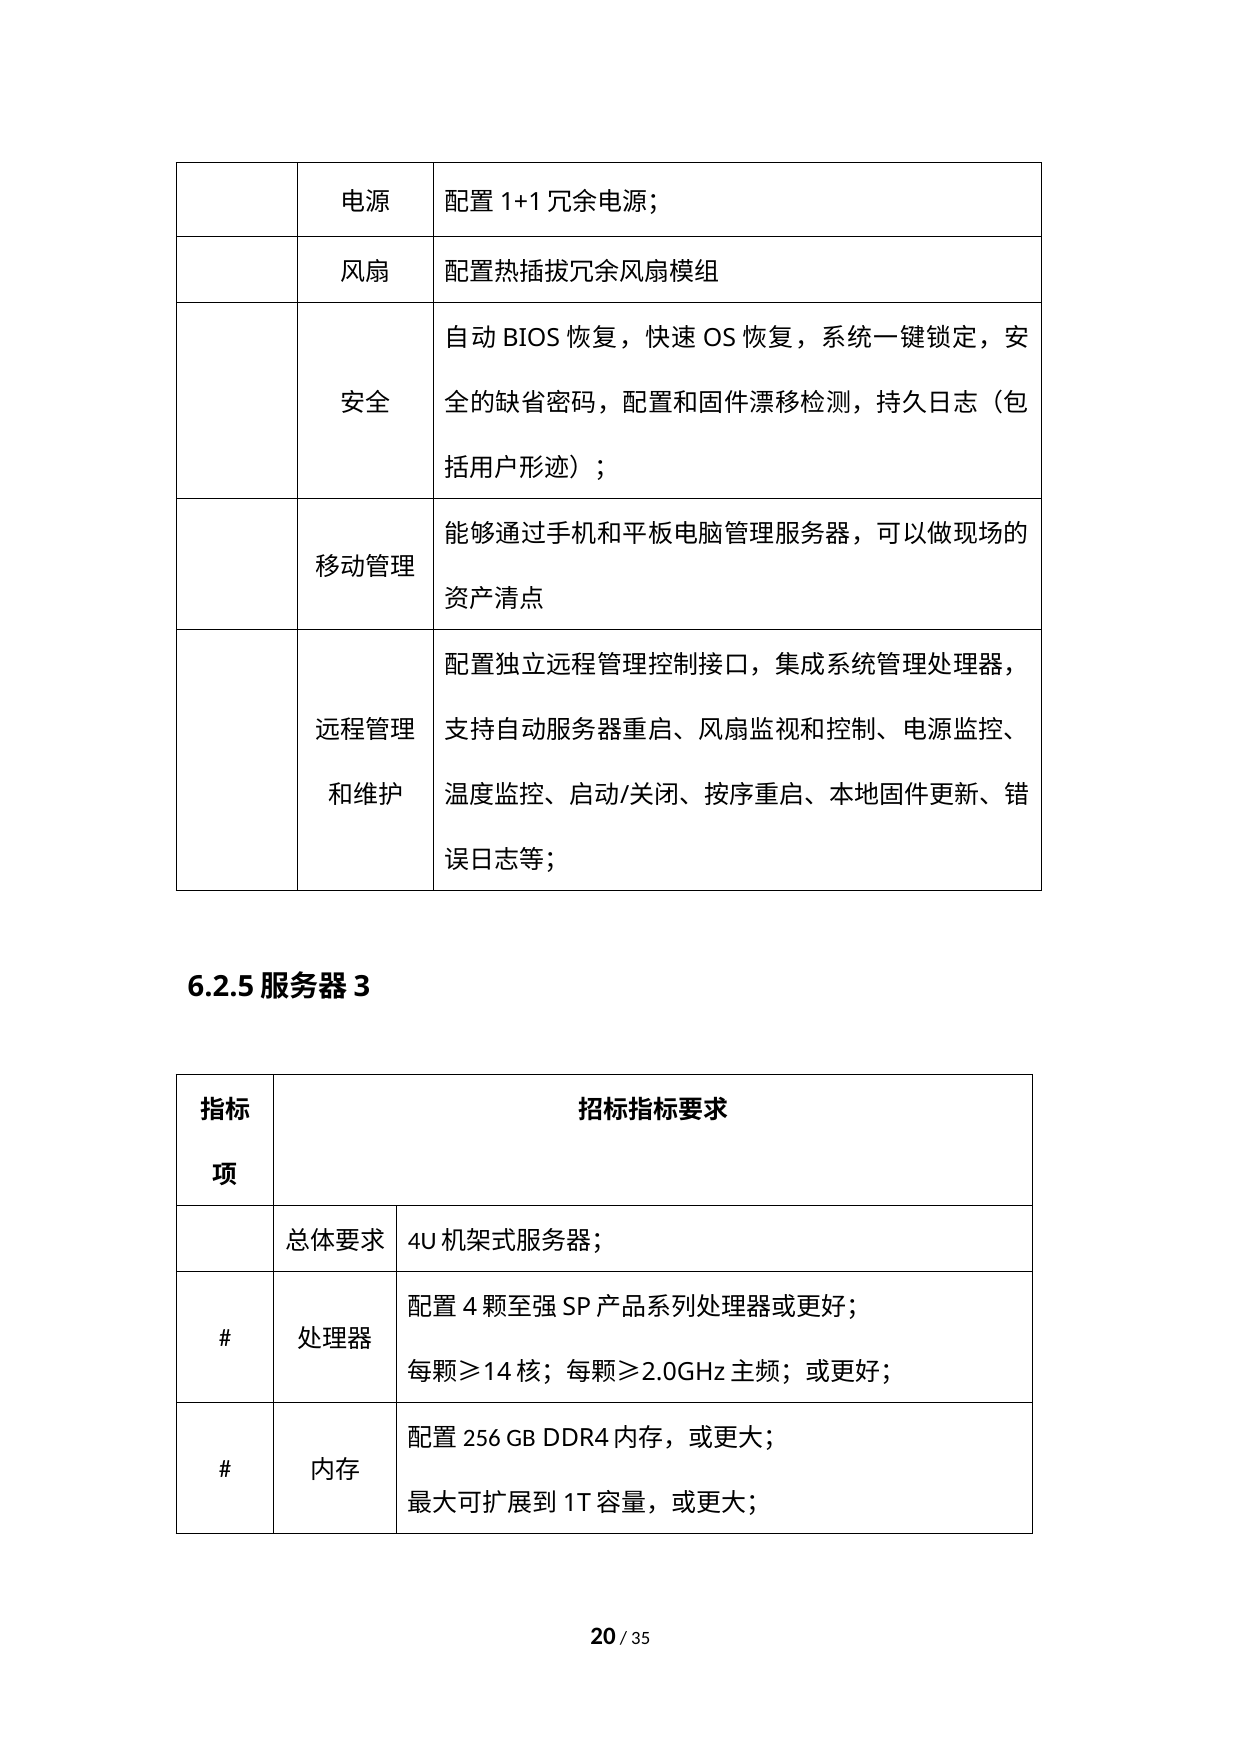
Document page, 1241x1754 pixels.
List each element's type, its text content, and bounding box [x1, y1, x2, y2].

table_cell 能够通过手机和平板电脑管理服务器，可以做现场的资产清点 [434, 499, 1041, 629]
table_cell 内存 [274, 1403, 396, 1533]
table_cell 电源 [298, 163, 433, 236]
table_cell 安全 [298, 303, 433, 498]
table_cell # [177, 1403, 273, 1533]
table_cell [177, 163, 297, 236]
table_cell 移动管理 [298, 499, 433, 629]
table_header 招标指标要求 [274, 1075, 1032, 1205]
table_cell 配置1+1冗余电源； [434, 163, 1041, 236]
table_cell [177, 630, 297, 890]
table_cell 配置独立远程管理控制接口，集成系统管理处理器，支持自动服务器重启、风扇监视和控制、电源监控、温度监控、启动/关闭、按序重启、本地固件更新、错误日志等； [434, 630, 1041, 890]
table_cell 远程管理和维护 [298, 630, 433, 890]
table_cell [177, 1206, 273, 1271]
table_cell # [177, 1272, 273, 1402]
table_cell [177, 303, 297, 498]
subtitle 6.2.5服务器3 [187, 951, 1053, 1016]
table_cell 处理器 [274, 1272, 396, 1402]
table_cell [177, 499, 297, 629]
table_cell 配置4颗至强SP产品系列处理器或更好； 每颗≥14核；每颗≥2.0GHz主频；或更好； [397, 1272, 1032, 1402]
table_cell 风扇 [298, 237, 433, 302]
table_cell 配置热插拔冗余风扇模组 [434, 237, 1041, 302]
table_header 指标项 [177, 1075, 273, 1205]
table_cell [177, 237, 297, 302]
table_cell 4U机架式服务器； [397, 1206, 1032, 1271]
table_cell 自动BIOS恢复，快速OS恢复，系统一键锁定，安全的缺省密码，配置和固件漂移检测，持久日志（包括用户形迹）； [434, 303, 1041, 498]
table_cell 总体要求 [274, 1206, 396, 1271]
table_cell 配置256 GB DDR4内存，或更大； 最大可扩展到1T容量，或更大； [397, 1403, 1032, 1533]
